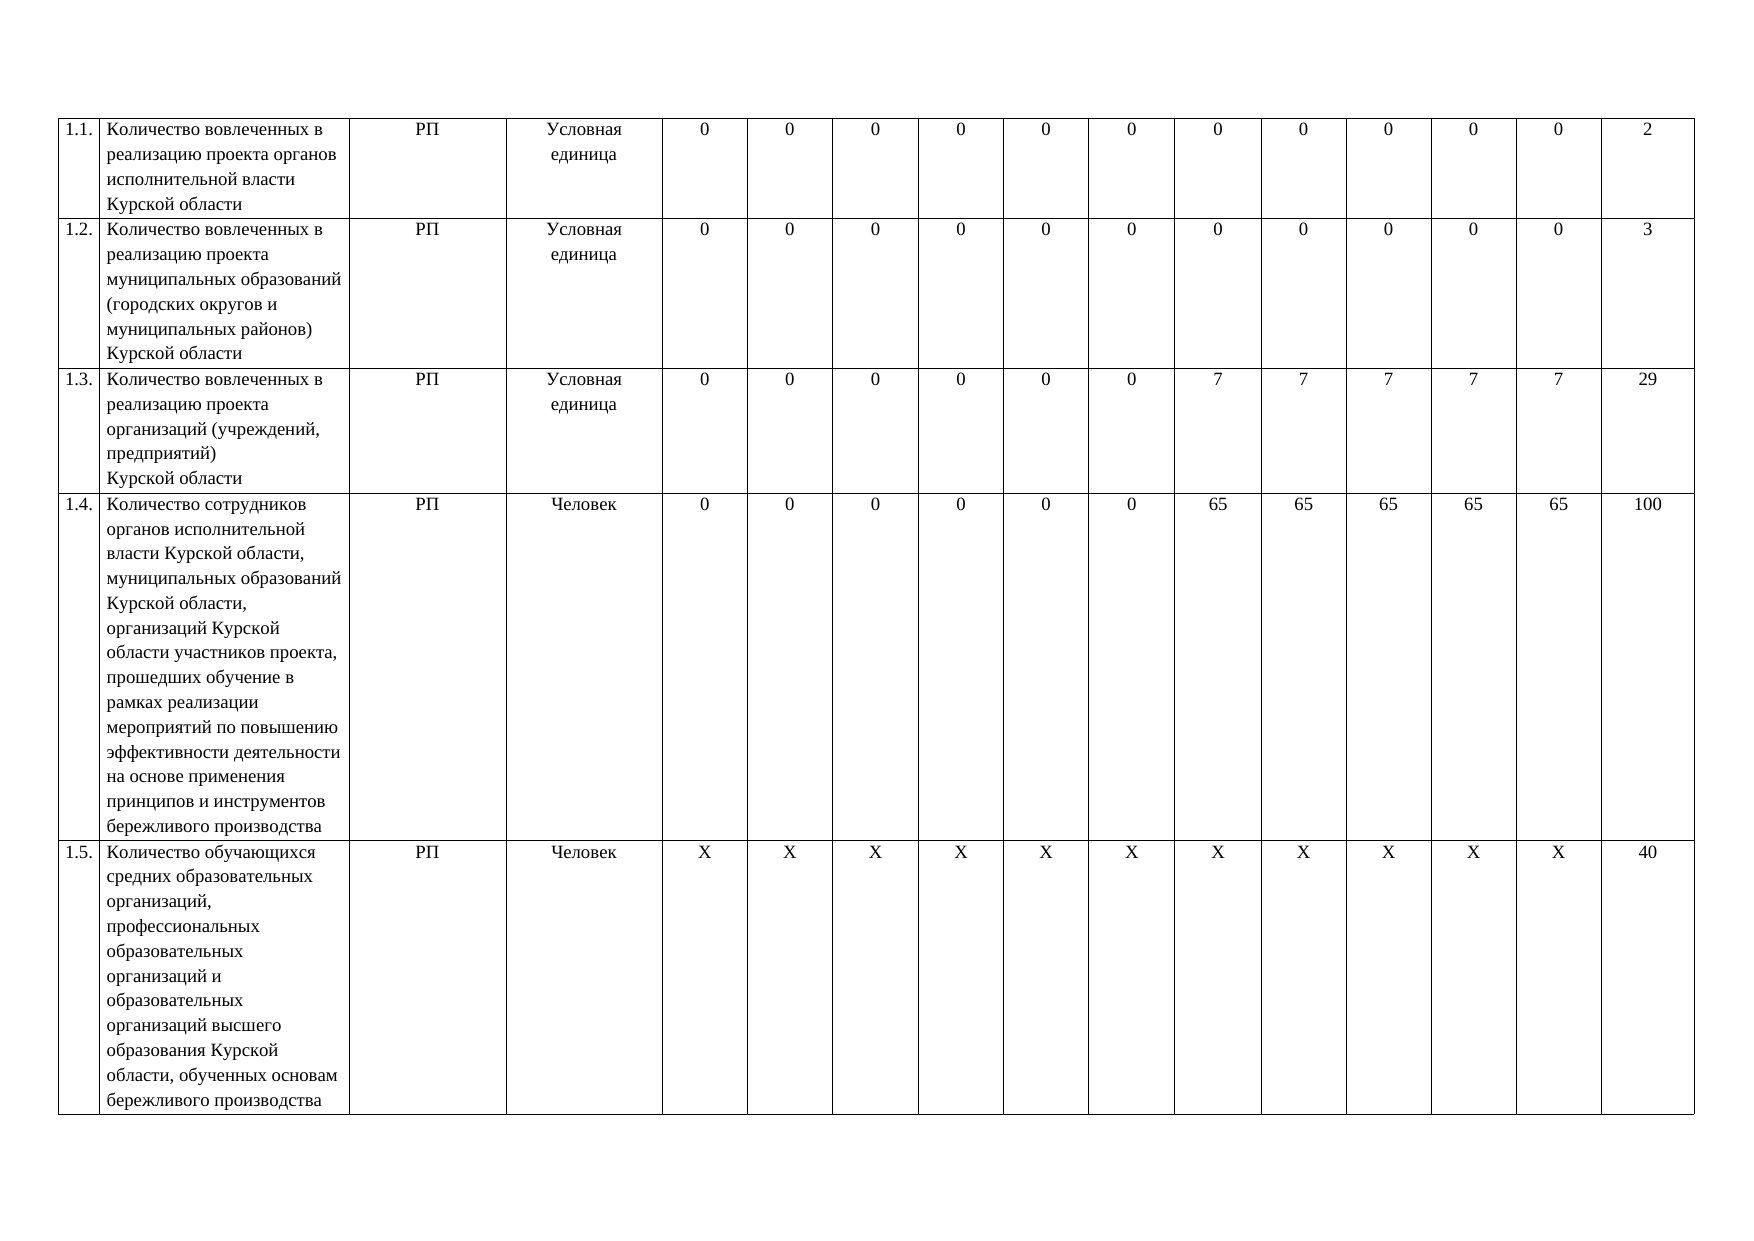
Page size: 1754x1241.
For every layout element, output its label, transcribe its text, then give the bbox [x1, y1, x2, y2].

table_cell 1.4. [59, 494, 99, 840]
table_cell 1.1. [59, 119, 99, 218]
table_cell 0 [1089, 219, 1174, 368]
table_cell 0 [1517, 219, 1601, 368]
table_cell РП [350, 494, 506, 840]
table_cell Количество обучающихся средних образовательных организаций, профессиональных образовательных организаций и образовательных организаций высшего образования Курской области, обученных основам бережливого производства [100, 841, 349, 1114]
table_cell 0 [748, 494, 832, 840]
table_cell 0 [919, 369, 1003, 492]
table_cell Количество вовлеченных в реализацию проекта органов исполнительной власти Курской области [100, 119, 349, 218]
table_cell 65 [1347, 494, 1431, 840]
table_cell X [1347, 841, 1431, 1114]
table_cell Количество вовлеченных в реализацию проекта муниципальных образований (городских округов и муниципальных районов) Курской области [100, 219, 349, 368]
table_cell X [919, 841, 1003, 1114]
table_cell 0 [663, 219, 747, 368]
table_cell 0 [1089, 119, 1174, 218]
table_cell X [1089, 841, 1174, 1114]
table_cell 0 [748, 369, 832, 492]
table_cell Условная единица [507, 219, 662, 368]
table_cell 0 [833, 219, 918, 368]
table_cell 0 [748, 119, 832, 218]
table_cell 0 [833, 494, 918, 840]
table_cell 65 [1175, 494, 1261, 840]
table_cell 0 [833, 119, 918, 218]
table_cell Условная единица [507, 119, 662, 218]
table_cell 7 [1432, 369, 1516, 492]
table_cell 0 [748, 219, 832, 368]
table_cell 1.5. [59, 841, 99, 1114]
table_cell 0 [1262, 119, 1346, 218]
table_cell 0 [663, 369, 747, 492]
table_cell X [1175, 841, 1261, 1114]
table_cell X [1262, 841, 1346, 1114]
table_cell 0 [663, 119, 747, 218]
table_cell 1.2. [59, 219, 99, 368]
table_cell 0 [663, 494, 747, 840]
table_cell 0 [1347, 119, 1431, 218]
table_cell 7 [1517, 369, 1601, 492]
table_cell РП [350, 841, 506, 1114]
table_cell РП [350, 369, 506, 492]
table_cell 0 [1432, 119, 1516, 218]
table_cell X [748, 841, 832, 1114]
table_cell РП [350, 219, 506, 368]
table_cell 0 [833, 369, 918, 492]
table_cell 100 [1602, 494, 1694, 840]
table_cell 0 [1432, 219, 1516, 368]
table_cell 0 [1175, 119, 1261, 218]
table_cell Условная единица [507, 369, 662, 492]
table_cell Человек [507, 841, 662, 1114]
table_cell X [663, 841, 747, 1114]
table_cell Количество сотрудников органов исполнительной власти Курской области, муниципальных образований Курской области, организаций Курской области участников проекта, прошедших обучение в рамках реализации мероприятий по повышению эффективности деятельности на основе применения принципов и инструментов бережливого производства [100, 494, 349, 840]
table_cell 3 [1602, 219, 1694, 368]
table_cell 0 [919, 219, 1003, 368]
table_cell X [1004, 841, 1088, 1114]
table_cell 0 [919, 119, 1003, 218]
table_cell 40 [1602, 841, 1694, 1114]
table_cell 0 [1004, 494, 1088, 840]
table_cell 0 [1262, 219, 1346, 368]
table_cell 0 [1089, 494, 1174, 840]
table_cell 0 [1517, 119, 1601, 218]
table_cell Количество вовлеченных в реализацию проекта организаций (учреждений, предприятий) Курской области [100, 369, 349, 492]
table_cell 0 [1347, 219, 1431, 368]
table_cell 0 [1004, 119, 1088, 218]
table_cell 65 [1432, 494, 1516, 840]
table_cell X [1517, 841, 1601, 1114]
table_cell 0 [1004, 219, 1088, 368]
table_cell 65 [1517, 494, 1601, 840]
table_cell X [833, 841, 918, 1114]
table_cell 65 [1262, 494, 1346, 840]
table_cell 0 [919, 494, 1003, 840]
table_cell 7 [1262, 369, 1346, 492]
table_cell 2 [1602, 119, 1694, 218]
table_cell РП [350, 119, 506, 218]
table_cell 7 [1175, 369, 1261, 492]
table_cell Человек [507, 494, 662, 840]
table_cell 0 [1175, 219, 1261, 368]
table_cell 0 [1089, 369, 1174, 492]
table_cell 29 [1602, 369, 1694, 492]
table_cell X [1432, 841, 1516, 1114]
table_cell 0 [1004, 369, 1088, 492]
table_cell 1.3. [59, 369, 99, 492]
table_cell 7 [1347, 369, 1431, 492]
